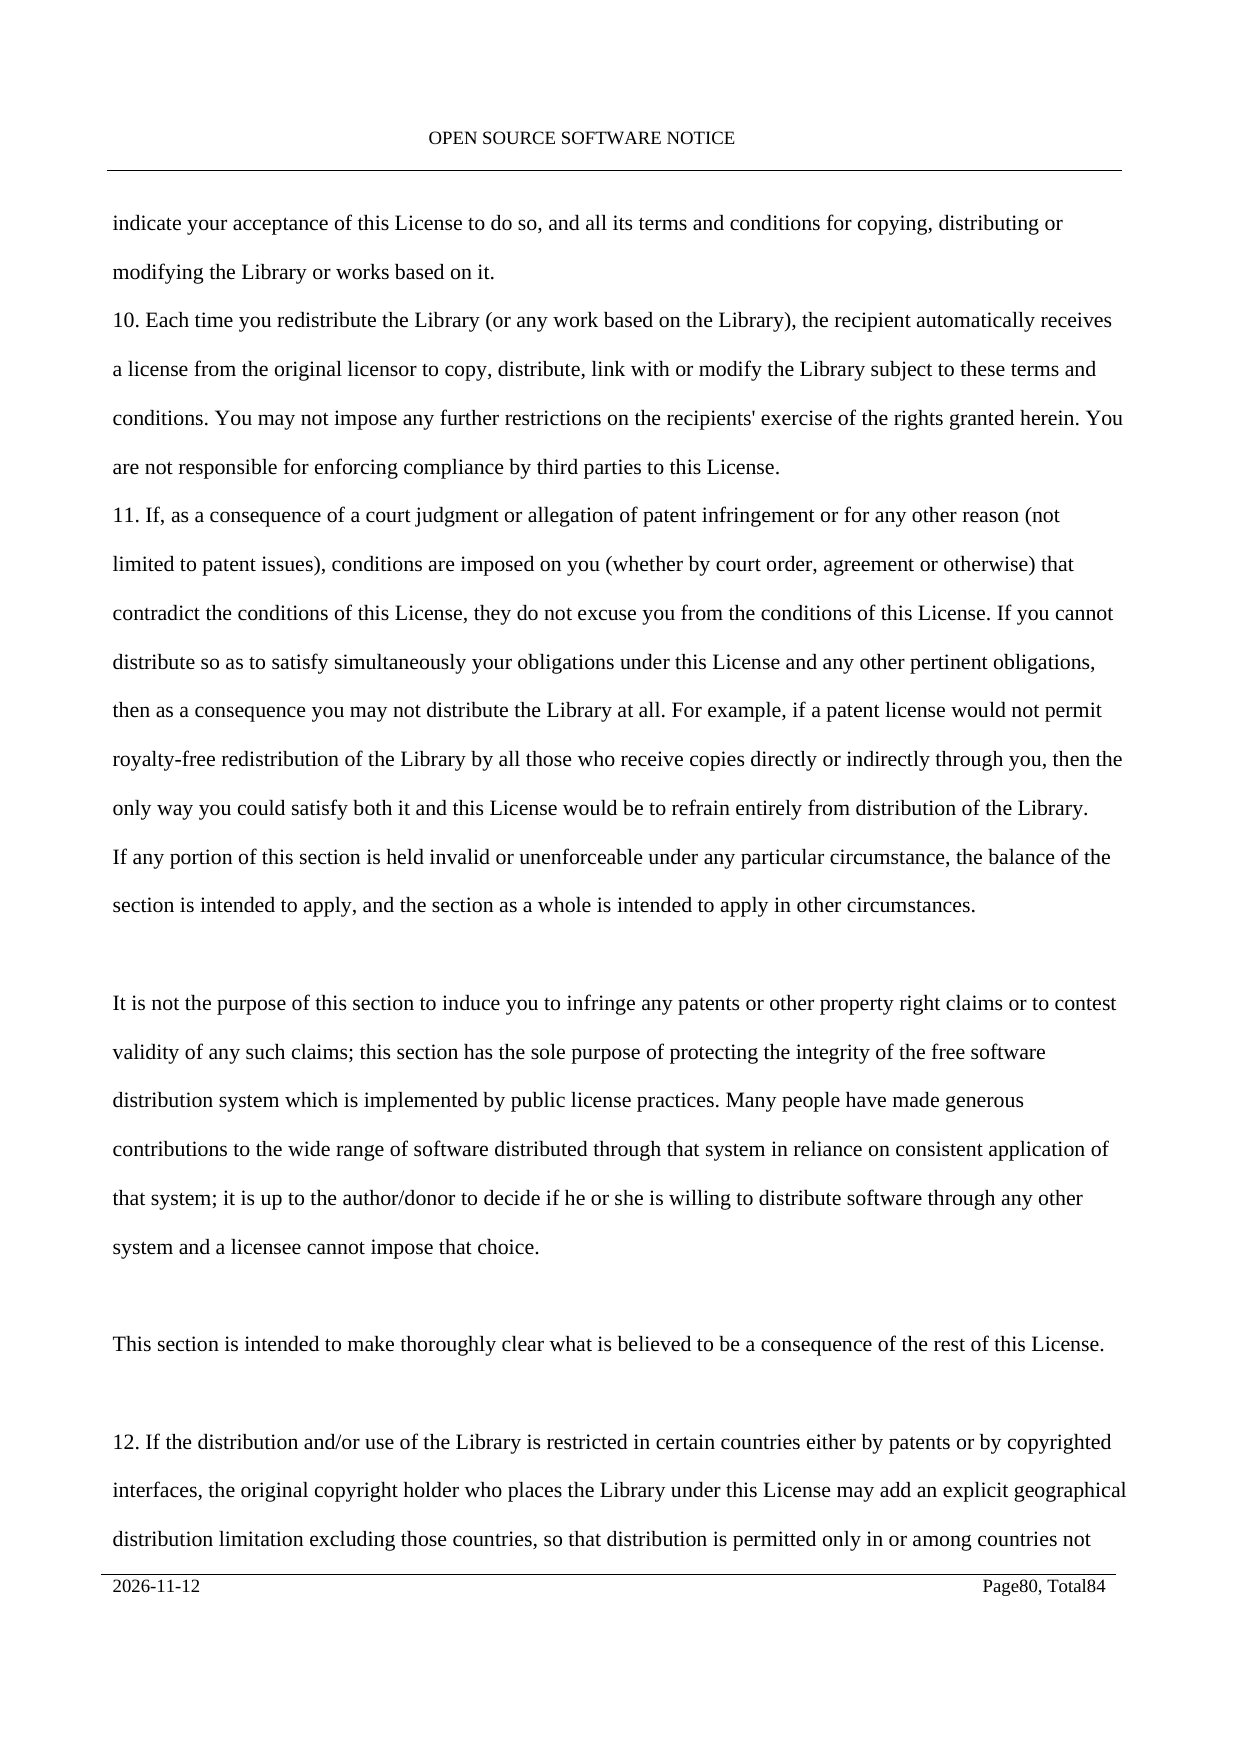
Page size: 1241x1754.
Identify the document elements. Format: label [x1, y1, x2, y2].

text [112, 206, 1128, 1555]
